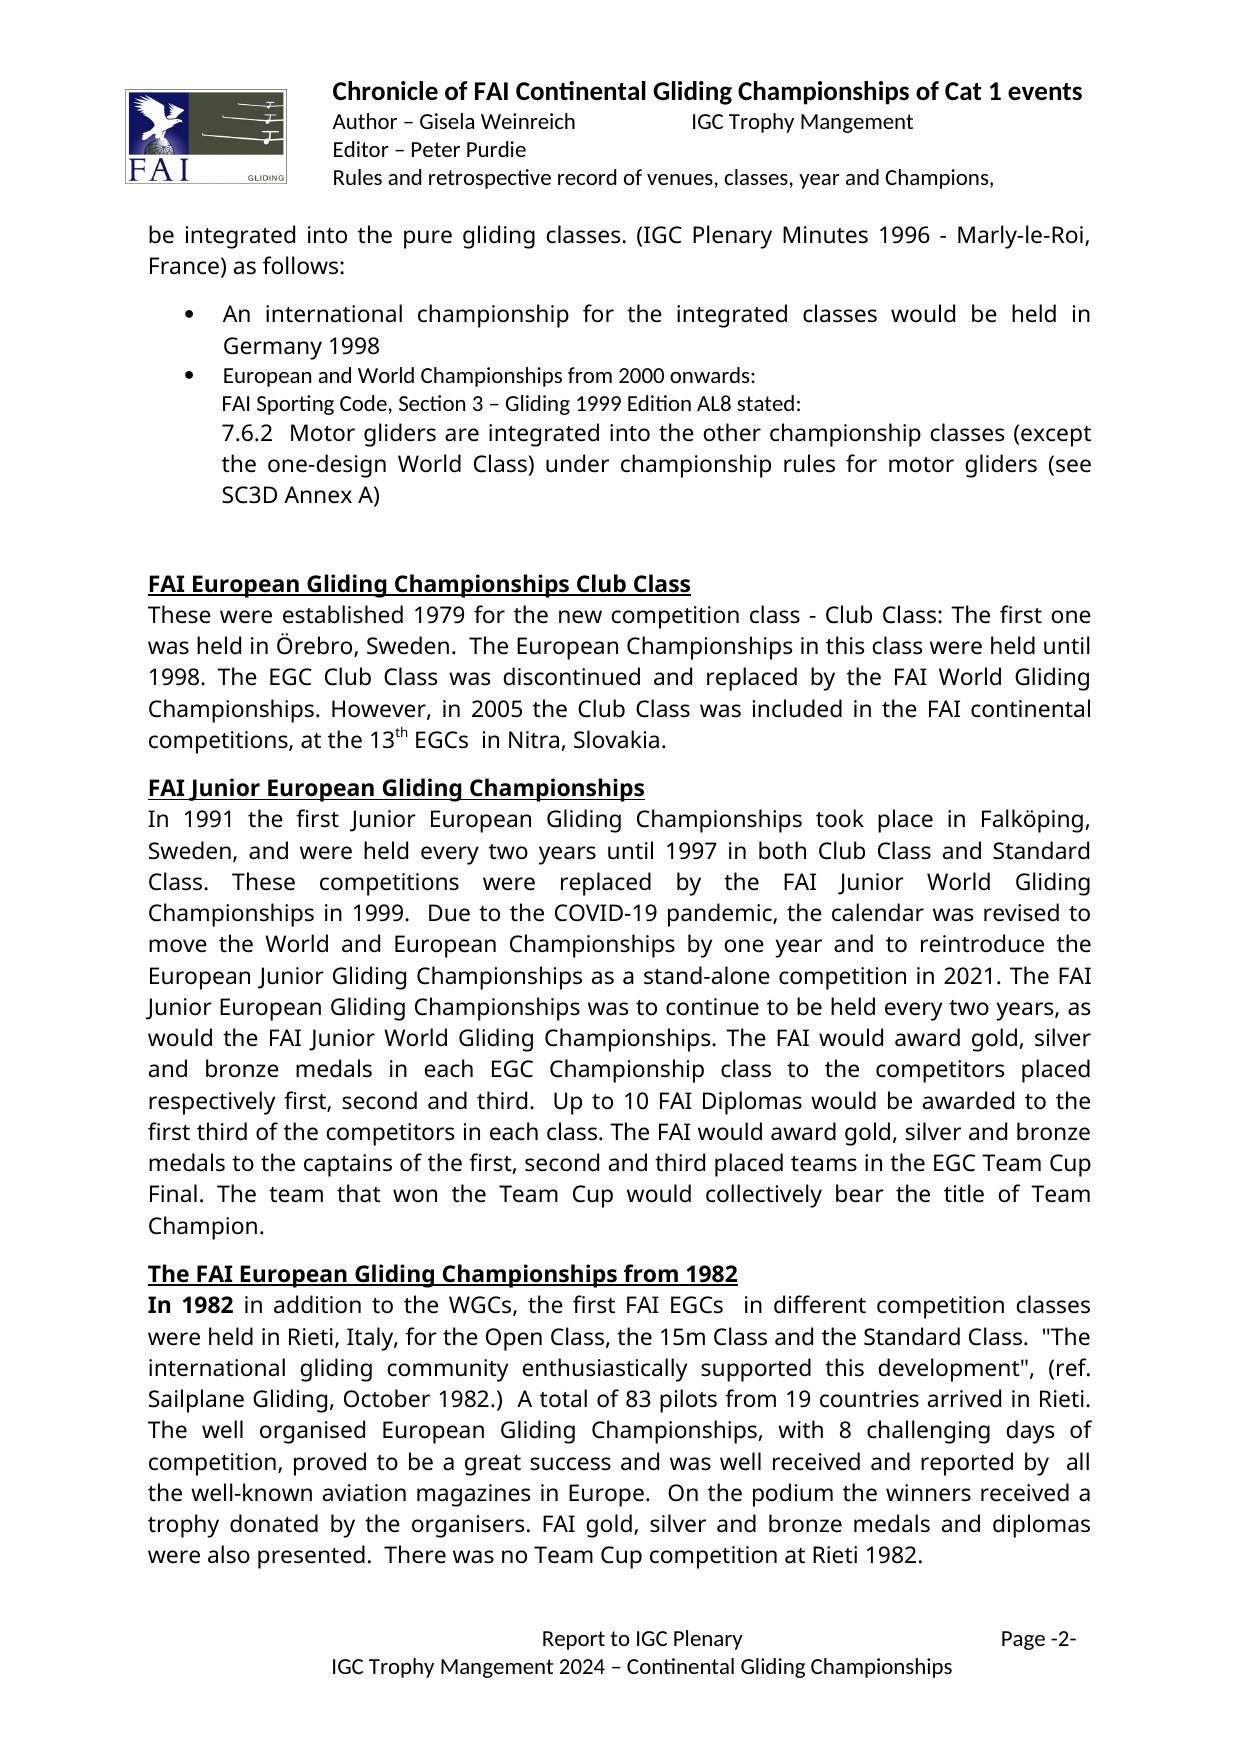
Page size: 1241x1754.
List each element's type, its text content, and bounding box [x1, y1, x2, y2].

list European and World Championships from 2000 onwards: [185, 361, 1093, 389]
text FAI European Gliding Championships Club Class [148, 567, 1093, 599]
text In 1991 the first Junior European Gliding Championships took place in Falköping, Sweden, and were held every two years until 1997 in both Club Class and Standard Class. These competitions were replaced by the FAI Junior World Gliding Championships in 1999. Due to the COVID-19 pandemic, the calendar was revised to move the World and European Championships by one year and to reintroduce the European Junior Gliding Championships as a stand-alone competition in 2021. The FAI Junior European Gliding Championships was to continue to be held every two years, as would the FAI Junior World Gliding Championships. The FAI would award gold, silver and bronze medals in each EGC Championship class to the competitors placed respectively first, second and third. Up to 10 FAI Diplomas would be awarded to the first third of the competitors in each class. The FAI would award gold, silver and bronze medals to the captains of the first, second and third placed teams in the EGC Team Cup Final. The team that won the Team Cup would collectively bear the title of Team Champion. [148, 803, 1093, 1241]
text FAI Sporting Code, Section 3 – Gliding 1999 Edition AL8 stated: [221, 389, 1093, 417]
list An international championship for the integrated classes would be held in Germany 1998 [185, 298, 1093, 361]
text FAI Junior European Gliding Championships [148, 772, 1093, 803]
picture [125, 89, 288, 184]
text The FAI European Gliding Championships from 1982 [148, 1258, 1093, 1289]
text 7.6.2 Motor gliders are integrated into the other championship classes (except the one-design World Class) under championship rules for motor gliders (see SC3D Annex A) [221, 417, 1093, 511]
text In 1982 in addition to the WGCs, the first FAI EGCs in different competition classes were held in Rieti, Italy, for the Open Class, the 15m Class and the Standard Class. "The international gliding community enthusiastically supported this development", (ref. Sailplane Gliding, October 1982.) A total of 83 pilots from 19 countries arrived in Rieti. The well organised European Gliding Championships, with 8 challenging days of competition, proved to be a great success and was well received and reported by all the well-known aviation magazines in Europe. On the podium the winners received a trophy donated by the organisers. FAI gold, silver and bronze medals and diplomas were also presented. There was no Team Cup competition at Rieti 1982. [148, 1289, 1093, 1570]
text These were established 1979 for the new competition class - Club Class: The first one was held in Örebro, Sweden. The European Championships in this class were held until 1998. The EGC Club Class was discontinued and replaced by the FAI World Gliding Championships. However, in 2005 the Club Class was included in the FAI continental competitions, at the 13th EGCs in Nitra, Slovakia. [148, 599, 1093, 755]
